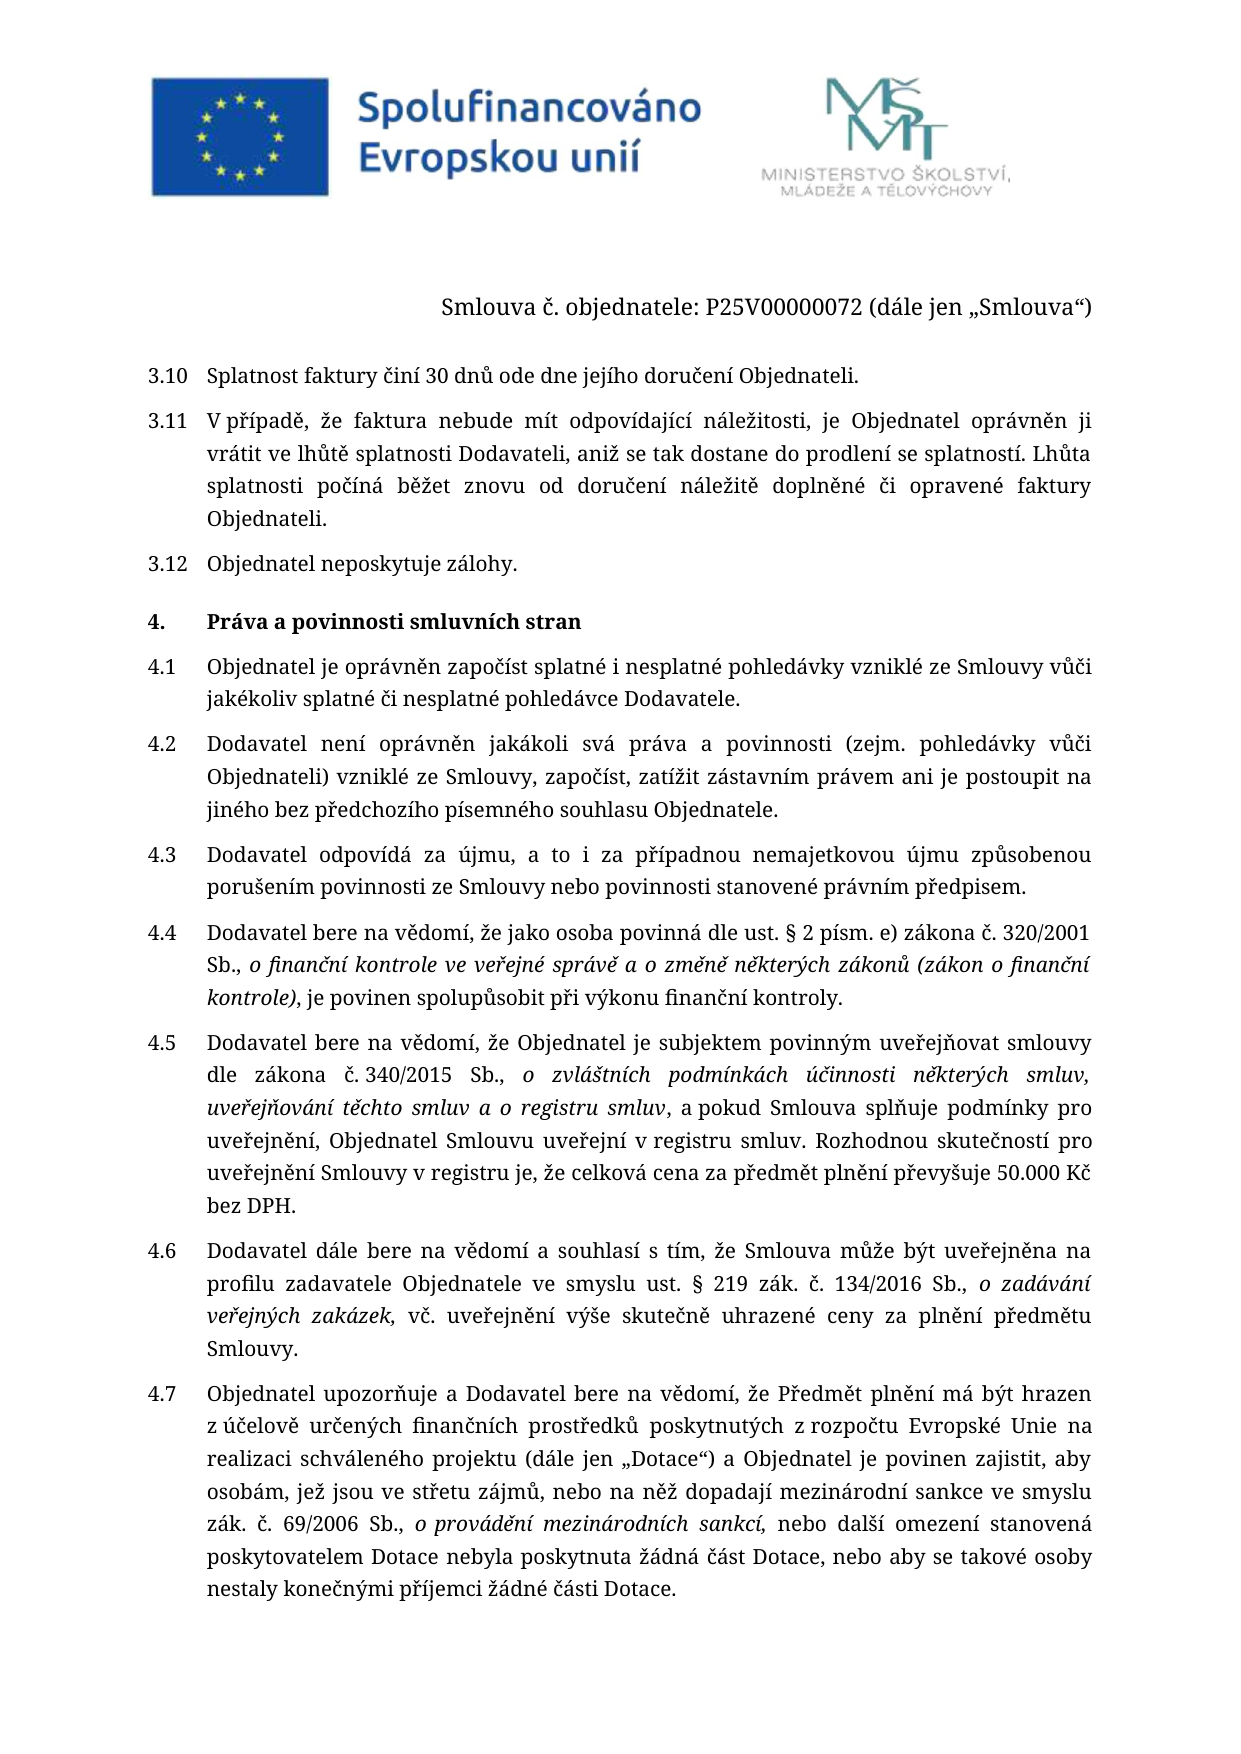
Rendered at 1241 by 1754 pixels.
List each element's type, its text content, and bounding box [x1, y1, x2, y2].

list V případě, že faktura nebude mít odpovídající náležitosti, je Objednatel oprávněn ji vrátit ve lhůtě splatnosti Dodavateli, aniž se tak dostane do prodlení se splatností. Lhůta splatnosti počíná běžet znovu od doručení náležitě doplněné či opravené faktury Objednateli. [148, 406, 1093, 532]
list Splatnost faktury činí 30 dnů ode dne jejího doručení Objednateli. [148, 361, 1093, 389]
list Práva a povinnosti smluvních stran [148, 607, 1093, 635]
list Dodavatel není oprávněn jakákoli svá práva a povinnosti (zejm. pohledávky vůči Objednateli) vzniklé ze Smlouvy, započíst, zatížit zástavním právem ani je postoupit na jiného bez předchozího písemného souhlasu Objednatele. [148, 729, 1093, 823]
picture [147, 73, 1012, 202]
list Dodavatel odpovídá za újmu, a to i za případnou nemajetkovou újmu způsobenou porušením povinnosti ze Smlouvy nebo povinnosti stanovené právním předpisem. [148, 840, 1093, 901]
list Objednatel neposkytuje zálohy. [148, 549, 1093, 578]
list Dodavatel dále bere na vědomí a souhlasí s tím, že Smlouva může být uveřejněna na profilu zadavatele Objednatele ve smyslu ust. § 219 zák. č. 134/2016 Sb., o zadávání veřejných zakázek, vč. uveřejnění výše skutečně uhrazené ceny za plnění předmětu Smlouvy. [148, 1236, 1093, 1362]
list Objednatel je oprávněn započíst splatné i nesplatné pohledávky vzniklé ze Smlouvy vůči jakékoliv splatné či nesplatné pohledávce Dodavatele. [148, 652, 1093, 713]
list Objednatel upozorňuje a Dodavatel bere na vědomí, že Předmět plnění má být hrazen z účelově určených finančních prostředků poskytnutých z rozpočtu Evropské Unie na realizaci schváleného projektu (dále jen „Dotace“) a Objednatel je povinen zajistit, aby osobám, jež jsou ve střetu zájmů, nebo na něž dopadají mezinárodní sankce ve smyslu zák. č. 69/2006 Sb., o provádění mezinárodních sankcí, nebo další omezení stanovená poskytovatelem Dotace nebyla poskytnuta žádná část Dotace, nebo aby se takové osoby nestaly konečnými příjemci žádné části Dotace. [148, 1379, 1093, 1603]
list Dodavatel bere na vědomí, že jako osoba povinná dle ust. § 2 písm. e) zákona č. 320/2001 Sb., o finanční kontrole ve veřejné správě a o změně některých zákonů (zákon o finanční kontrole), je povinen spolupůsobit při výkonu finanční kontroly. [148, 918, 1093, 1011]
list Dodavatel bere na vědomí, že Objednatel je subjektem povinným uveřejňovat smlouvy dle zákona č. 340/2015 Sb., o zvláštních podmínkách účinnosti některých smluv, uveřejňování těchto smluv a o registru smluv, a pokud Smlouva splňuje podmínky pro uveřejnění, Objednatel Smlouvu uveřejní v registru smluv. Rozhodnou skutečností pro uveřejnění Smlouvy v registru je, že celková cena za předmět plnění převyšuje 50.000 Kč bez DPH. [148, 1028, 1093, 1219]
